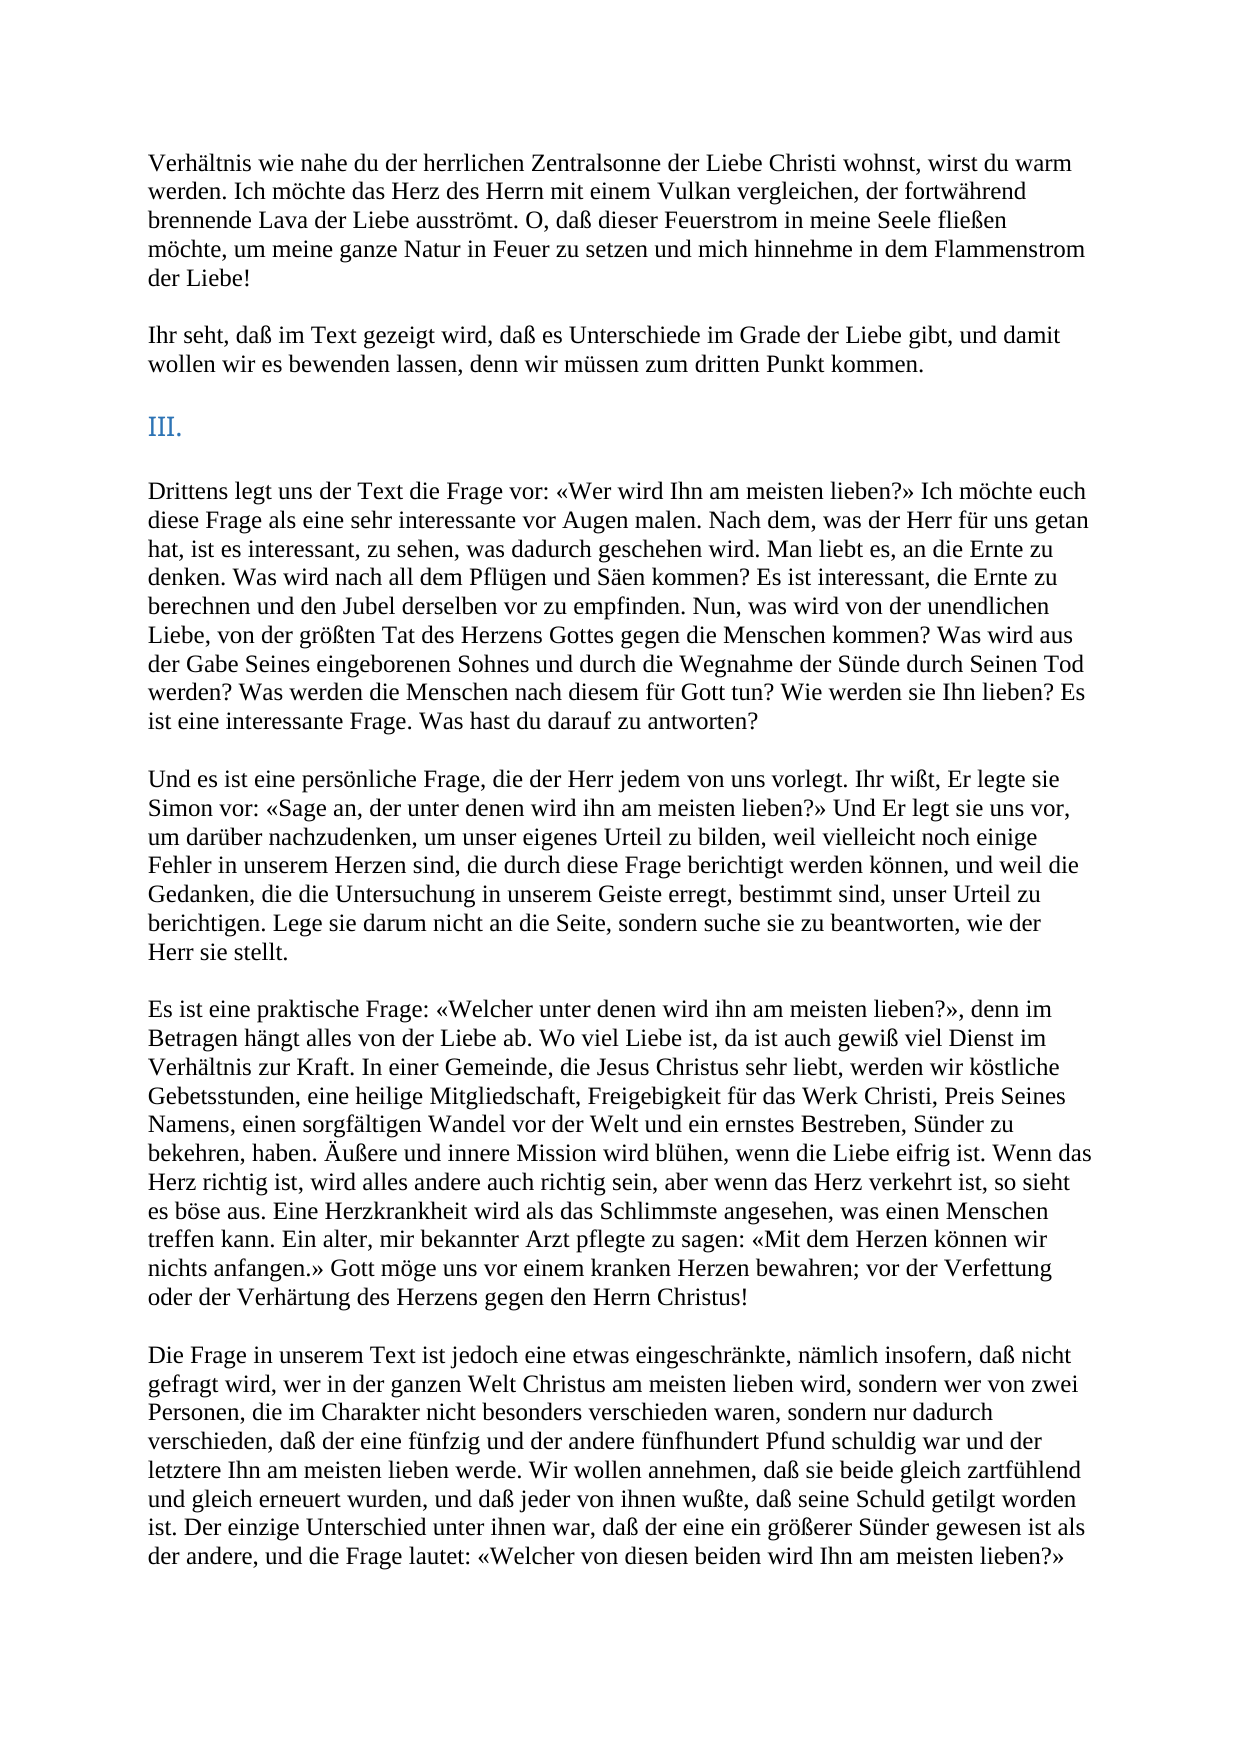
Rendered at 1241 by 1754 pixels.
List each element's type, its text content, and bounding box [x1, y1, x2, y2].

text Die Frage in unserem Text ist jedoch eine etwas eingeschränkte, nämlich insofern, daß nicht gefragt wird, wer in der ganzen Welt Christus am meisten lieben wird, sondern wer von zwei Personen, die im Charakter nicht besonders verschieden waren, sondern nur dadurch verschieden, daß der eine fünfzig und der andere fünfhundert Pfund schuldig war und der letztere Ihn am meisten lieben werde. Wir wollen annehmen, daß sie beide gleich zartfühlend und gleich erneuert wurden, und daß jeder von ihnen wußte, daß seine Schuld getilgt worden ist. Der einzige Unterschied unter ihnen war, daß der eine ein größerer Sünder gewesen ist als der andere, und die Frage lautet: «Welcher von diesen beiden wird Ihn am meisten lieben?» [148, 1340, 1093, 1570]
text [148, 148, 1093, 291]
text Ihr seht, daß im Text gezeigt wird, daß es Unterschiede im Grade der Liebe gibt, und damit wollen wir es bewenden lassen, denn wir müssen zum dritten Punkt kommen. [148, 321, 1093, 378]
subtitle III. [148, 407, 1093, 444]
text Und es ist eine persönliche Frage, die der Herr jedem von uns vorlegt. Ihr wißt, Er legte sie Simon vor: «Sage an, der unter denen wird ihn am meisten lieben?» Und Er legt sie uns vor, um darüber nachzudenken, um unser eigenes Urteil zu bilden, weil vielleicht noch einige Fehler in unserem Herzen sind, die durch diese Frage berichtigt werden können, und weil die Gedanken, die die Untersuchung in unserem Geiste erregt, bestimmt sind, unser Urteil zu berichtigen. Lege sie darum nicht an die Seite, sondern suche sie zu beantworten, wie der Herr sie stellt. [148, 764, 1093, 965]
text Es ist eine praktische Frage: «Welcher unter denen wird ihn am meisten lieben?», denn im Betragen hängt alles von der Liebe ab. Wo viel Liebe ist, da ist auch gewiß viel Dienst im Verhältnis zur Kraft. In einer Gemeinde, die Jesus Christus sehr liebt, werden wir köstliche Gebetsstunden, eine heilige Mitgliedschaft, Freigebigkeit für das Werk Christi, Preis Seines Namens, einen sorgfältigen Wandel vor der Welt und ein ernstes Bestreben, Sünder zu bekehren, haben. Äußere und innere Mission wird blühen, wenn die Liebe eifrig ist. Wenn das Herz richtig ist, wird alles andere auch richtig sein, aber wenn das Herz verkehrt ist, so sieht es böse aus. Eine Herzkrankheit wird als das Schlimmste angesehen, was einen Menschen treffen kann. Ein alter, mir bekannter Arzt pflegte zu sagen: «Mit dem Herzen können wir nichts anfangen.» Gott möge uns vor einem kranken Herzen bewahren; vor der Verfettung oder der Verhärtung des Herzens gegen den Herrn Christus! [148, 994, 1093, 1311]
text Drittens legt uns der Text die Frage vor: «Wer wird Ihn am meisten lieben?» Ich möchte euch diese Frage als eine sehr interessante vor Augen malen. Nach dem, was der Herr für uns getan hat, ist es interessant, zu sehen, was dadurch geschehen wird. Man liebt es, an die Ernte zu denken. Was wird nach all dem Pflügen und Säen kommen? Es ist interessant, die Ernte zu berechnen und den Jubel derselben vor zu empfinden. Nun, was wird von der unendlichen Liebe, von der größten Tat des Herzens Gottes gegen die Menschen kommen? Was wird aus der Gabe Seines eingeborenen Sohnes und durch die Wegnahme der Sünde durch Seinen Tod werden? Was werden die Menschen nach diesem für Gott tun? Wie werden sie Ihn lieben? Es ist eine interessante Frage. Was hast du darauf zu antworten? [148, 476, 1093, 735]
